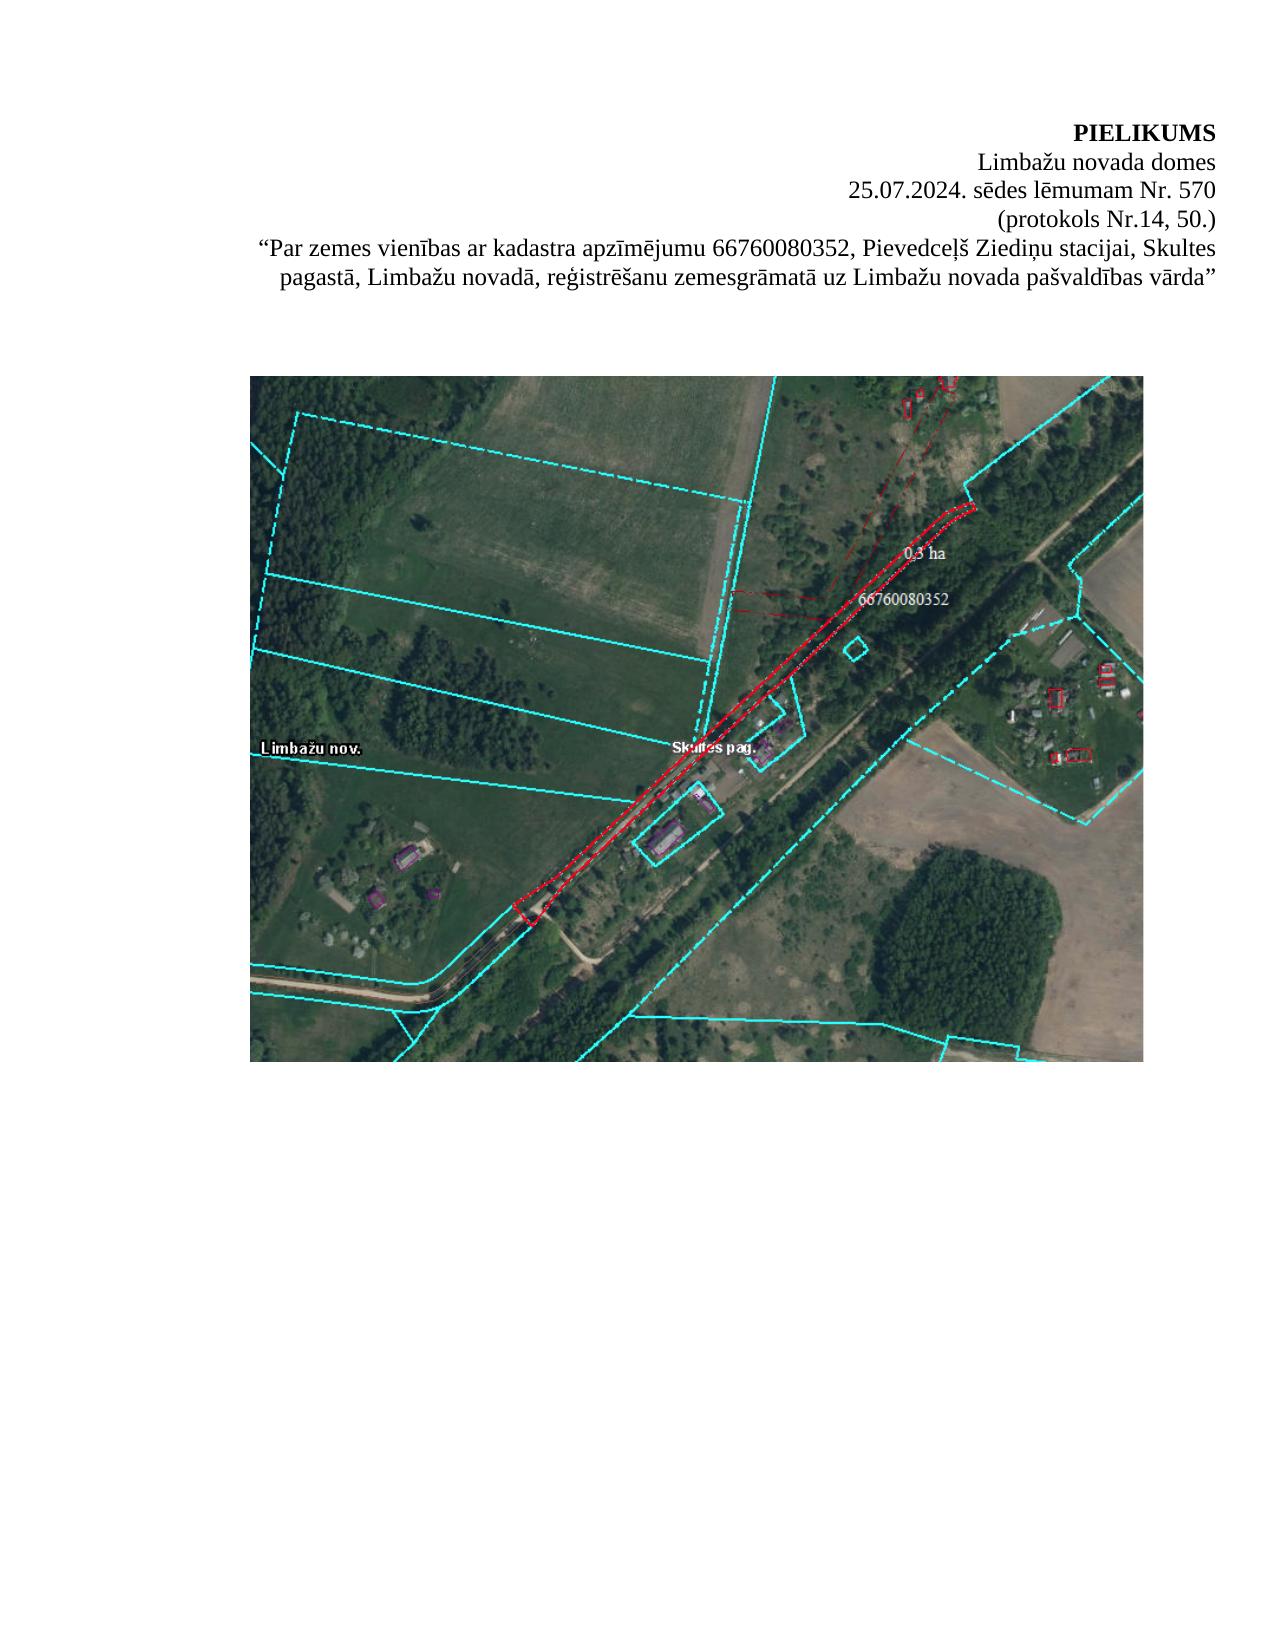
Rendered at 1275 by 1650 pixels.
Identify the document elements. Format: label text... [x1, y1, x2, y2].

text 25.07.2024. sēdes lēmumam Nr. 570 [177, 176, 1216, 204]
text “Par zemes vienības ar kadastra apzīmējumu 66760080352, Pievedceļš Ziediņu stacijai, Skultes pagastā, Limbažu novadā, reģistrēšanu zemesgrāmatā uz Limbažu novada pašvaldības vārda” [177, 233, 1216, 291]
text (protokols Nr.14, 50.) [177, 204, 1216, 233]
text Limbažu novada domes [177, 147, 1216, 176]
text PIELIKUMS [177, 118, 1216, 147]
picture [250, 376, 1144, 1062]
